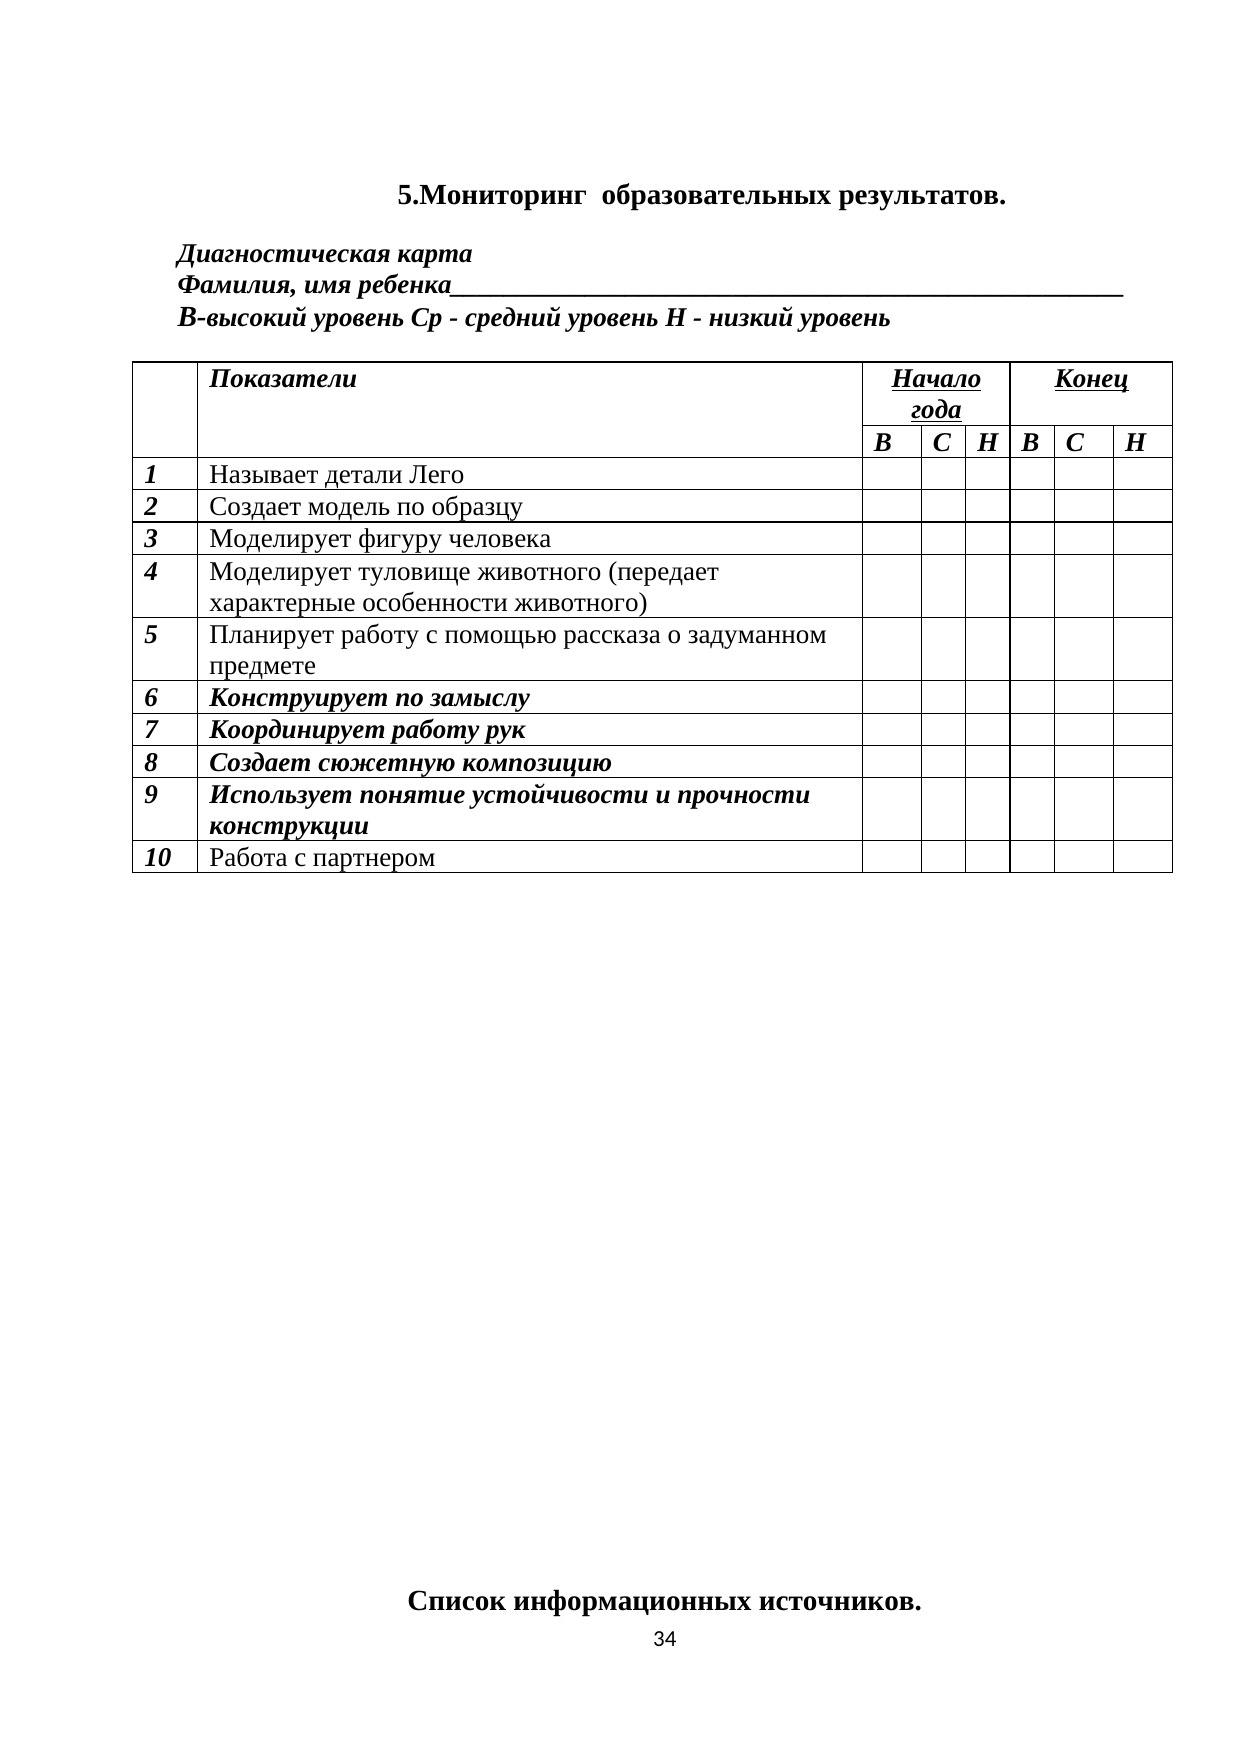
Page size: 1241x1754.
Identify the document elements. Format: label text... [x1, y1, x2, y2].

text В-высокий уровень Ср - средний уровень Н - низкий уровень [177, 299, 1152, 333]
table_cell [1114, 523, 1172, 553]
table_cell [1055, 746, 1113, 777]
table_cell [863, 618, 921, 680]
table_cell [1011, 458, 1054, 489]
table_cell [966, 555, 1009, 617]
table_cell [1114, 746, 1172, 777]
table_cell [1011, 746, 1054, 777]
table_cell [1114, 841, 1172, 872]
table_header Начало года [863, 363, 1009, 425]
table_cell В [863, 426, 921, 457]
table_cell В [1011, 426, 1054, 457]
table_cell 8 [133, 746, 197, 777]
table_cell 1 [133, 458, 197, 489]
table_cell [1011, 681, 1054, 712]
table_cell [863, 523, 921, 553]
table_cell [922, 714, 965, 744]
table_cell [1011, 555, 1054, 617]
table_cell [1011, 778, 1054, 840]
text Фамилия, имя ребенка [177, 268, 1152, 299]
table_cell 7 [133, 714, 197, 744]
text Диагностическая карта [177, 237, 1152, 268]
table_cell [966, 681, 1009, 712]
table_cell 9 [133, 778, 197, 840]
table_cell [1011, 490, 1054, 521]
table_cell [966, 618, 1009, 680]
table_cell [1055, 555, 1113, 617]
table_cell 10 [133, 841, 197, 872]
table_cell [1114, 714, 1172, 744]
table_cell [863, 746, 921, 777]
table_cell [863, 714, 921, 744]
table_cell 5 [133, 618, 197, 680]
table_cell [1055, 523, 1113, 553]
table_cell [1055, 490, 1113, 521]
table_cell С [1055, 426, 1113, 457]
table_cell Называет детали Лего [198, 458, 862, 489]
table_cell Моделирует фигуру человека [198, 523, 862, 553]
table_cell [922, 618, 965, 680]
table_cell Создает сюжетную композицию [198, 746, 862, 777]
table_cell [966, 778, 1009, 840]
table_cell [1114, 681, 1172, 712]
table_cell [863, 778, 921, 840]
table_cell 6 [133, 681, 197, 712]
table_cell [966, 714, 1009, 744]
table_cell [966, 746, 1009, 777]
table_cell [1114, 490, 1172, 521]
table_cell [1055, 618, 1113, 680]
table_header Конец [1011, 363, 1172, 425]
table_cell [863, 458, 921, 489]
table_cell [1055, 681, 1113, 712]
table_cell 4 [133, 555, 197, 617]
table_cell [922, 681, 965, 712]
table_cell Конструирует по замыслу [198, 681, 862, 712]
table_header [133, 363, 197, 457]
table_cell [966, 458, 1009, 489]
table_cell Использует понятие устойчивости и прочности конструкции [198, 778, 862, 840]
table_cell 3 [133, 523, 197, 553]
table_cell [1114, 458, 1172, 489]
table_cell [966, 523, 1009, 553]
table_cell [1011, 618, 1054, 680]
table_cell [966, 490, 1009, 521]
table_cell [922, 841, 965, 872]
table_cell [863, 841, 921, 872]
table_cell [966, 841, 1009, 872]
table_cell 2 [133, 490, 197, 521]
table_cell Моделирует туловище животного (передает характерные особенности животного) [198, 555, 862, 617]
table_cell Координирует работу рук [198, 714, 862, 744]
table_cell Работа с партнером [198, 841, 862, 872]
table_cell [863, 490, 921, 521]
table_cell Н [966, 426, 1009, 457]
table_cell [1114, 618, 1172, 680]
table_cell [922, 555, 965, 617]
table_cell [922, 746, 965, 777]
table_cell [863, 681, 921, 712]
table_cell [1055, 841, 1113, 872]
table_cell [863, 555, 921, 617]
table_cell [1011, 523, 1054, 553]
table_cell [922, 778, 965, 840]
table_cell [922, 490, 965, 521]
table_cell [1114, 555, 1172, 617]
table_cell Планирует работу с помощью рассказа о задуманном предмете [198, 618, 862, 680]
table_header Показатели [198, 363, 862, 457]
table_cell [1055, 458, 1113, 489]
table_cell [1055, 714, 1113, 744]
table_cell [1114, 778, 1172, 840]
table_cell [1011, 841, 1054, 872]
text Список информационных источников. [177, 1583, 1152, 1617]
table_cell [922, 523, 965, 553]
table_cell [922, 458, 965, 489]
table_cell Создает модель по образцу [198, 490, 862, 521]
table_cell [1011, 714, 1054, 744]
table_cell [1055, 778, 1113, 840]
table_cell Н [1114, 426, 1172, 457]
list 5.Мониторинг образовательных результатов. [252, 177, 1152, 211]
table_cell С [922, 426, 965, 457]
